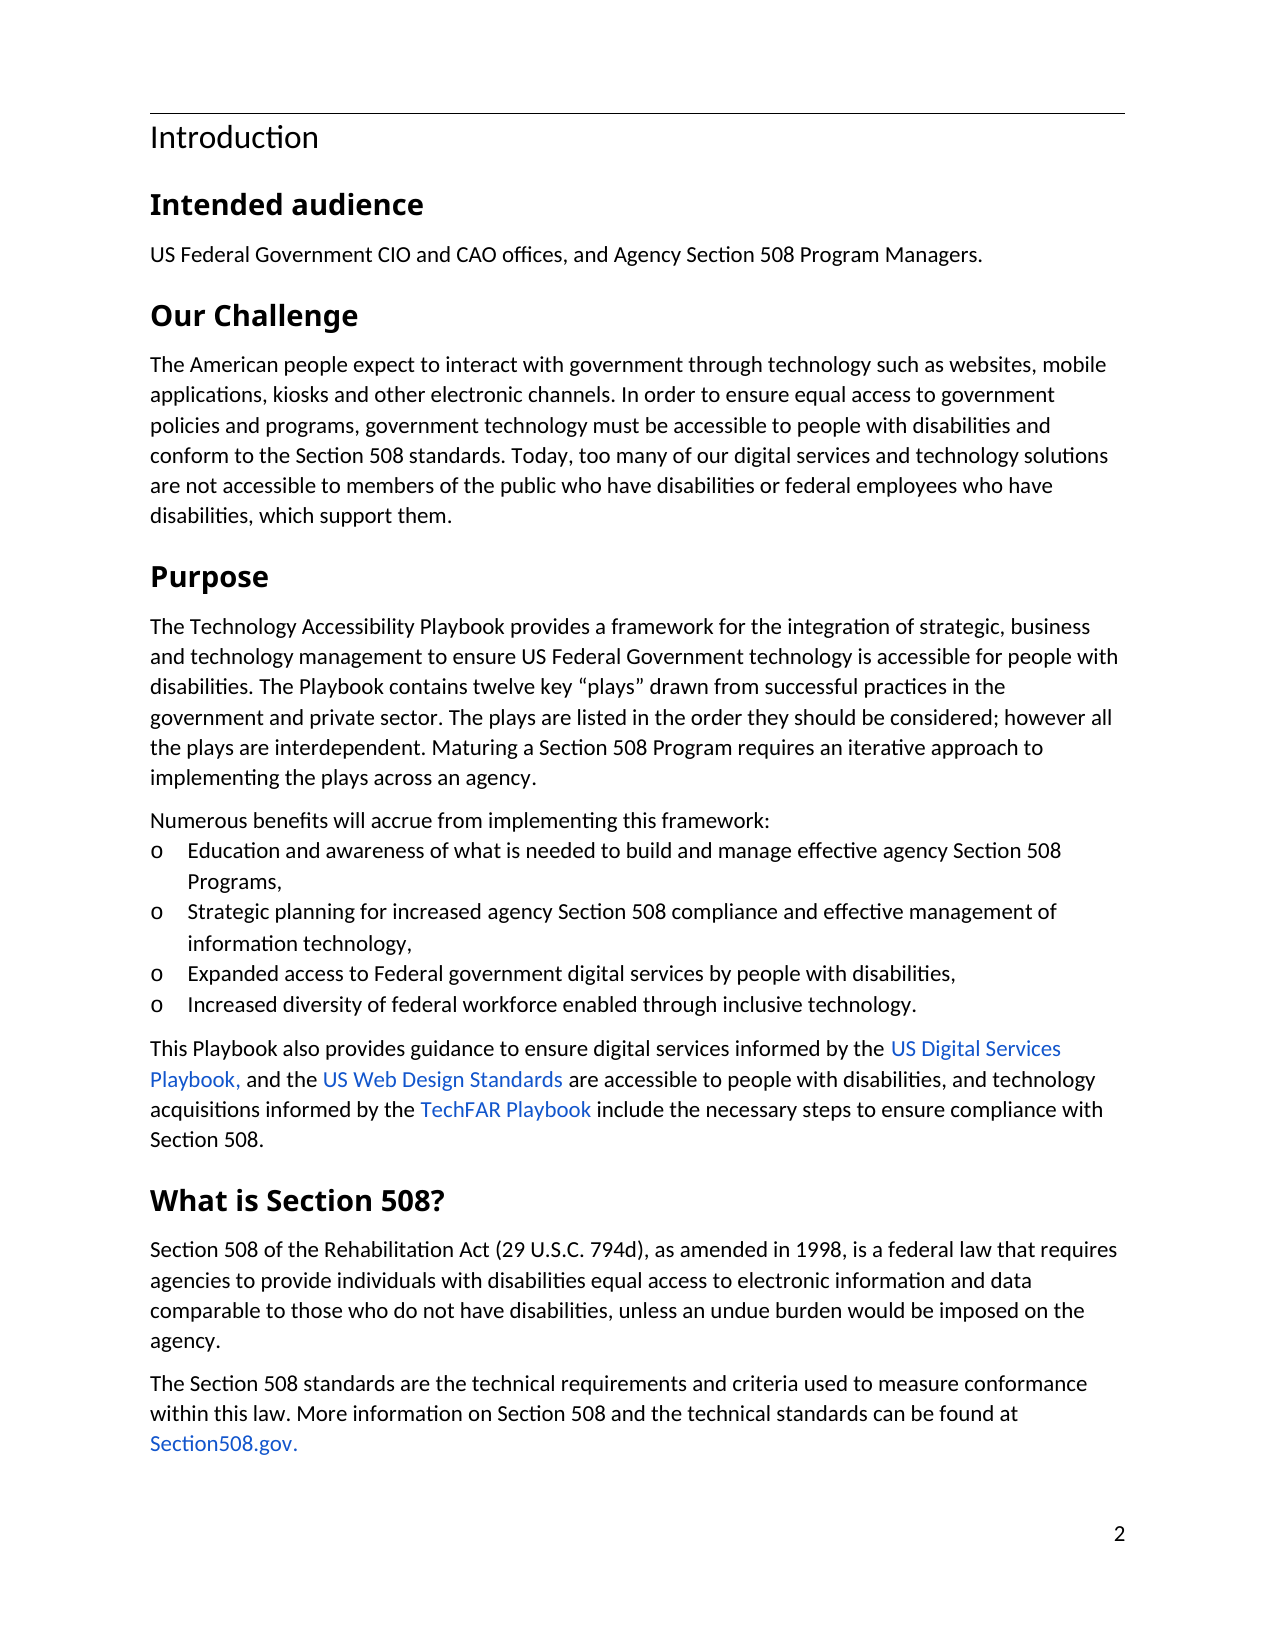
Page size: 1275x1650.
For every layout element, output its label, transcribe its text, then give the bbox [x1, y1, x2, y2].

text The Section 508 standards are the technical requirements and criteria used to measure conformance within this law. More information on Section 508 and the technical standards can be found at Section508.gov. [150, 1369, 1125, 1457]
text The American people expect to interact with government through technology such as websites, mobile applications, kiosks and other electronic channels. In order to ensure equal access to government policies and programs, government technology must be accessible to people with disabilities and conform to the Section 508 standards. Today, too many of our digital services and technology solutions are not accessible to members of the public who have disabilities or federal employees who have disabilities, which support them. [150, 350, 1125, 529]
text Increased diversity of federal workforce enabled through inclusive technology. [150, 991, 1125, 1020]
subtitle Our Challenge [150, 295, 1125, 335]
subtitle Purpose [150, 557, 1125, 596]
text US Federal Government CIO and CAO offices, and Agency Section 508 Program Managers. [150, 240, 1125, 268]
subtitle What is Section 508? [150, 1180, 1125, 1220]
text The Technology Accessibility Playbook provides a framework for the integration of strategic, business and technology management to ensure US Federal Government technology is accessible for people with disabilities. The Playbook contains twelve key “plays” drawn from successful practices in the government and private sector. The plays are listed in the order they should be considered; however all the plays are interdependent. Maturing a Section 508 Program requires an iterative approach to implementing the plays across an agency. [150, 612, 1125, 791]
text Section 508 of the Rehabilitation Act (29 U.S.C. 794d), as amended in 1998, is a federal law that requires agencies to provide individuals with disabilities equal access to electronic information and data comparable to those who do not have disabilities, unless an undue burden would be imposed on the agency. [150, 1236, 1125, 1354]
text Strategic planning for increased agency Section 508 compliance and effective management of information technology, [150, 897, 1125, 957]
text Expanded access to Federal government digital services by people with disabilities, [150, 959, 1125, 988]
subtitle Intended audience [150, 184, 1125, 224]
text Introduction [150, 114, 1125, 156]
text This Playbook also provides guidance to ensure digital services informed by the US Digital Services Playbook, and the US Web Design Standards are accessible to people with disabilities, and technology acquisitions informed by the TechFAR Playbook include the necessary steps to ensure compliance with Section 508. [150, 1034, 1125, 1153]
text Numerous benefits will accrue from implementing this framework: [150, 806, 1125, 834]
text Education and awareness of what is needed to build and manage effective agency Section 508 Programs, [150, 836, 1125, 895]
